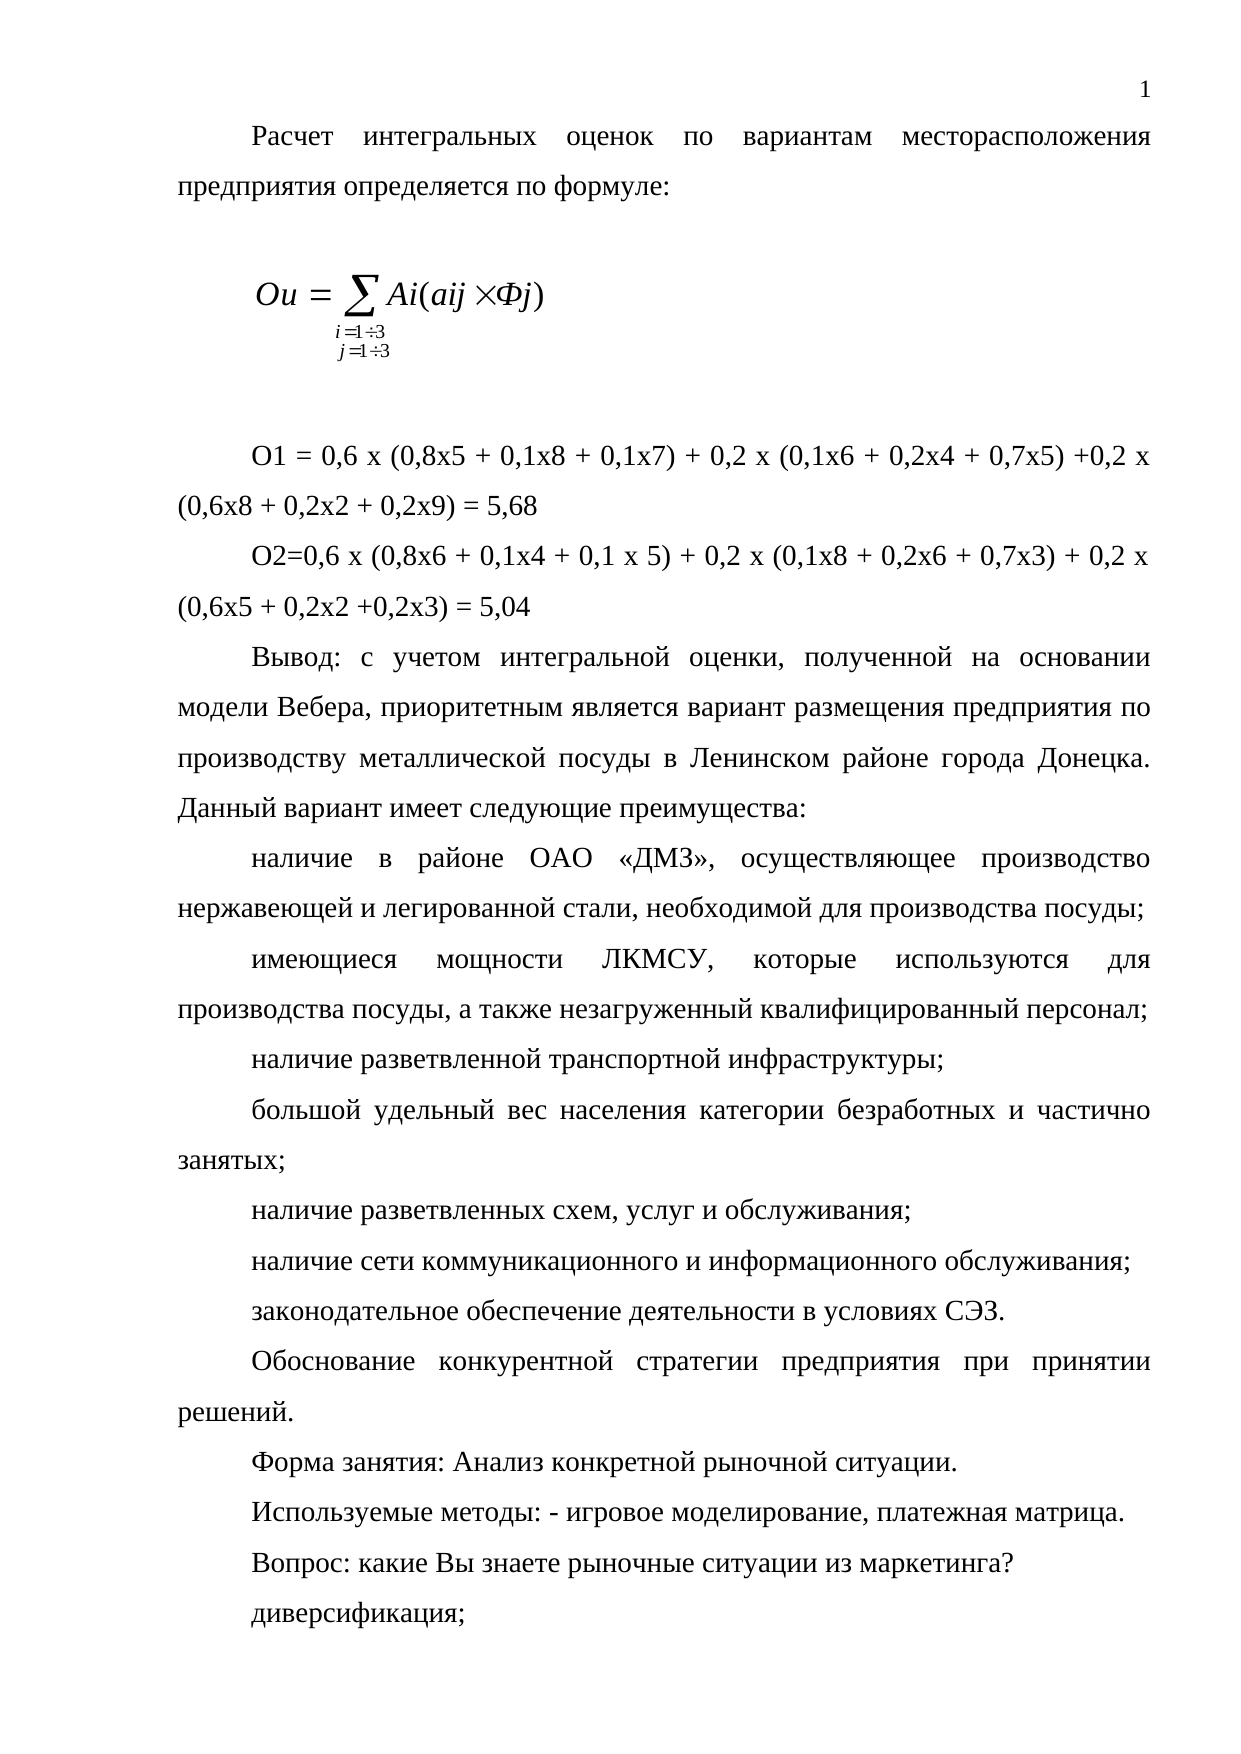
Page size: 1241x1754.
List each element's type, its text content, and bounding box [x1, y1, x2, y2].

text наличие разветвленных схем, услуг и обслуживания; [177, 1192, 1152, 1226]
text наличие в районе ОАО «ДМЗ», осуществляющее производство нержавеющей и легированной стали, необходимой для производства посуды; [177, 840, 1152, 924]
text наличие разветвленной транспортной инфраструктуры; [177, 1042, 1152, 1075]
text наличие сети коммуникационного и информационного обслуживания; [177, 1243, 1152, 1276]
text диверсификация; [177, 1595, 1152, 1628]
text Обоснование конкурентной стратегии предприятия при принятии решений. [177, 1343, 1152, 1427]
text Форма занятия: Анализ конкретной рыночной ситуации. [177, 1444, 1152, 1478]
text Используемые методы: - игровое моделирование, платежная матрица. [177, 1494, 1152, 1528]
text О2=0,6 х (0,8х6 + 0,1х4 + 0,1 х 5) + 0,2 х (0,1х8 + 0,2х6 + 0,7х3) + 0,2 х (0,6х5 + 0,2х2 +0,2х3) = 5,04 [177, 538, 1152, 622]
text имеющиеся мощности ЛКМСУ, которые используются для производства посуды, а также незагруженный квалифицированный персонал; [177, 941, 1152, 1025]
text Расчет интегральных оценок по вариантам месторасположения предприятия определяется по формуле: [177, 118, 1152, 202]
text Вывод: с учетом интегральной оценки, полученной на основании модели Вебера, приоритетным является вариант размещения предприятия по производству металлической посуды в Ленинском районе города Донецка. Данный вариант имеет следующие преимущества: [177, 639, 1152, 823]
text Вопрос: какие Вы знаете рыночные ситуации из маркетинга? [177, 1545, 1152, 1578]
text законодательное обеспечение деятельности в условиях СЭЗ. [177, 1293, 1152, 1327]
text О1 = 0,6 х (0,8х5 + 0,1х8 + 0,1х7) + 0,2 х (0,1х6 + 0,2х4 + 0,7х5) +0,2 х (0,6х8 + 0,2х2 + 0,2х9) = 5,68 [177, 438, 1152, 522]
text большой удельный вес населения категории безработных и частично занятых; [177, 1092, 1152, 1176]
